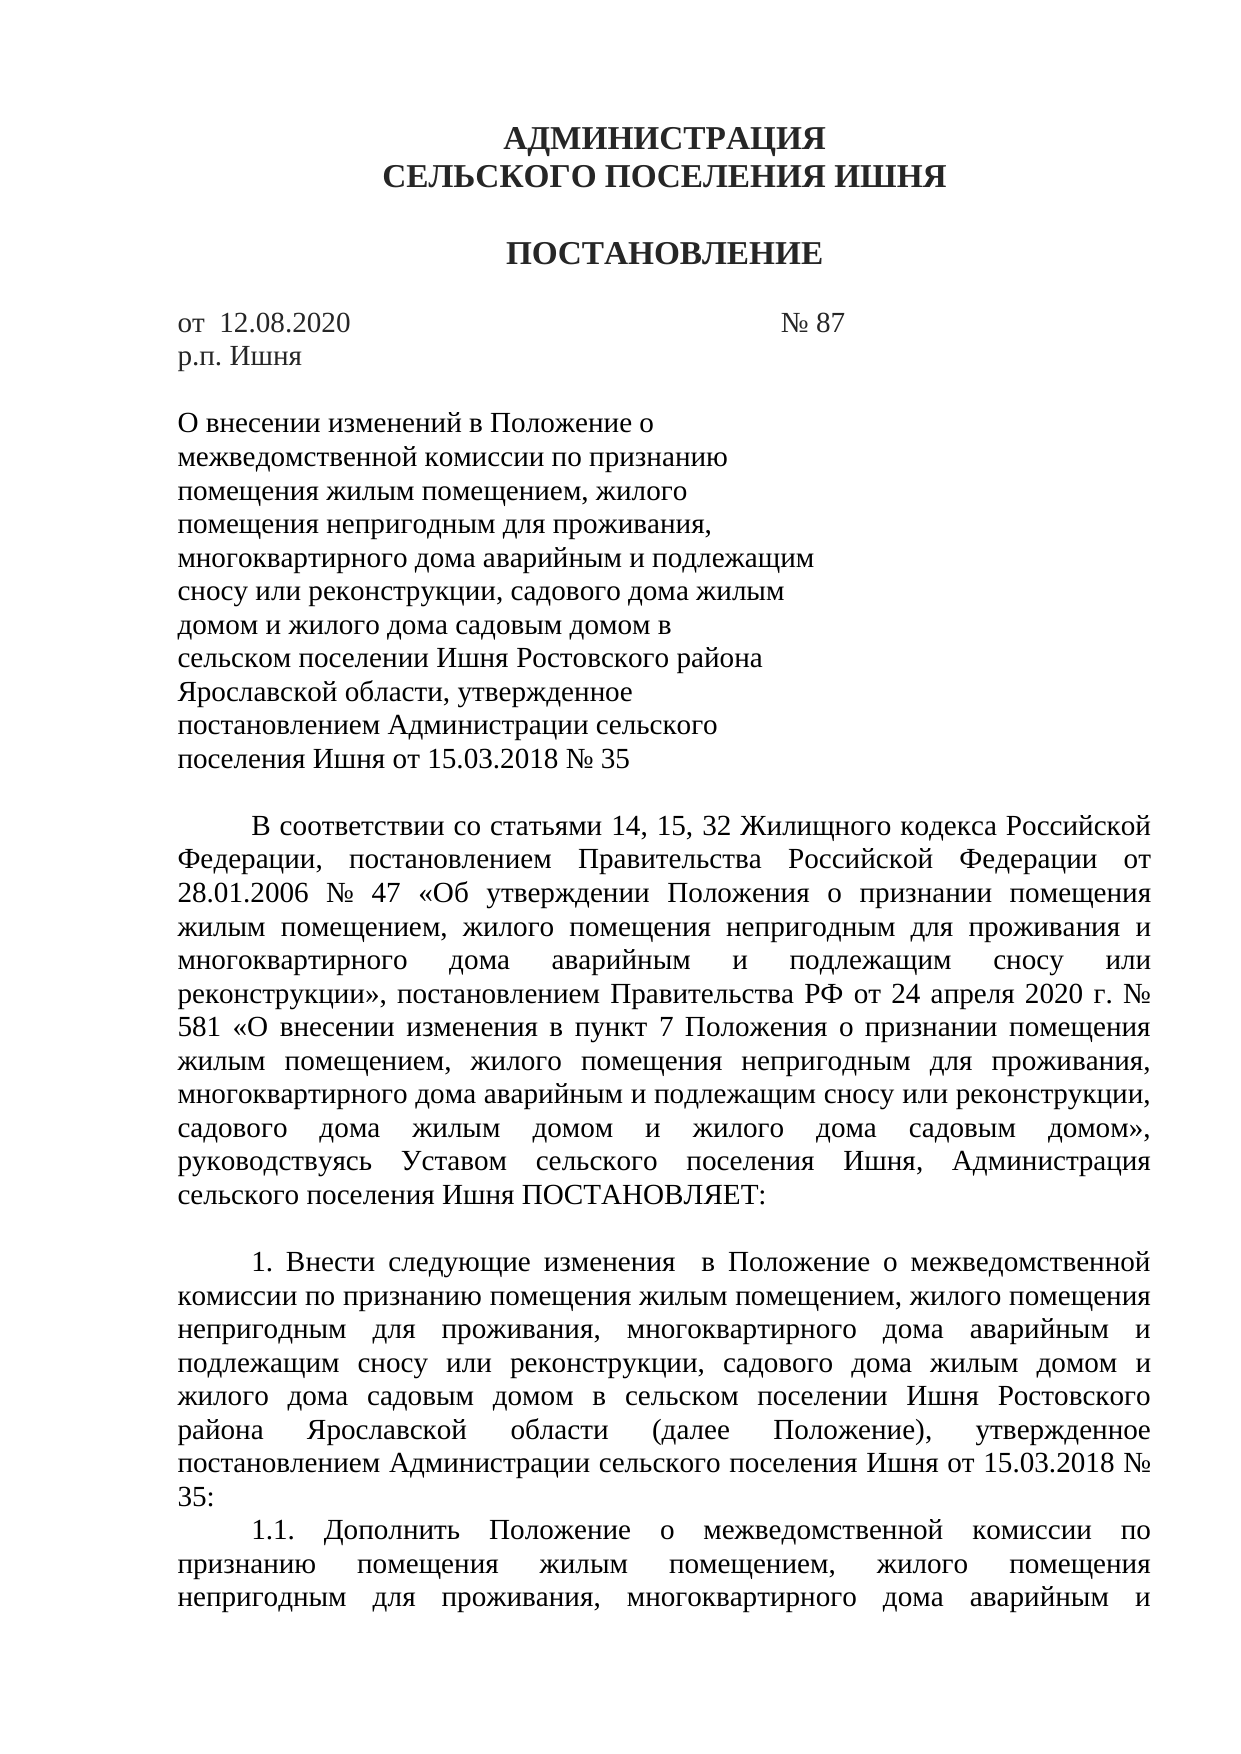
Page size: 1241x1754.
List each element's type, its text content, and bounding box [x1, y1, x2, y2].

text Ярославской области, утвержденное [177, 674, 1152, 707]
text от 12.08.2020 № 87 [177, 305, 1152, 338]
text р.п. Ишня [177, 338, 1152, 372]
text постановлением Администрации сельского [177, 707, 1152, 741]
text В соответствии со статьями 14, 15, 32 Жилищного кодекса Российской Федерации, постановлением Правительства Российской Федерации от 28.01.2006 № 47 «Об утверждении Положения о признании помещения жилым помещением, жилого помещения непригодным для проживания и многоквартирного дома аварийным и подлежащим сносу или реконструкции», постановлением Правительства РФ от 24 апреля 2020 г. № 581 «О внесении изменения в пункт 7 Положения о признании помещения жилым помещением, жилого помещения непригодным для проживания, многоквартирного дома аварийным и подлежащим сносу или реконструкции, садового дома жилым домом и жилого дома садовым домом», руководствуясь Уставом сельского поселения Ишня, Администрация сельского поселения Ишня ПОСТАНОВЛЯЕТ: [177, 808, 1152, 1211]
text СЕЛЬСКОГО ПОСЕЛЕНИЯ ИШНЯ [177, 156, 1152, 195]
text АДМИНИСТРАЦИЯ [177, 118, 1152, 156]
text сносу или реконструкции, садового дома жилым [177, 573, 1152, 607]
text помещения жилым помещением, жилого [177, 473, 1152, 506]
text О внесении изменений в Положение о [177, 406, 1152, 439]
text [177, 1512, 1152, 1613]
text многоквартирного дома аварийным и подлежащим [177, 540, 1152, 573]
text сельском поселении Ишня Ростовского района [177, 640, 1152, 674]
text ПОСТАНОВЛЕНИЕ [177, 233, 1152, 271]
text поселения Ишня от 15.03.2018 № 35 [177, 741, 1152, 774]
text межведомственной комиссии по признанию [177, 439, 1152, 473]
text 1. Внести следующие изменения в Положение о межведомственной комиссии по признанию помещения жилым помещением, жилого помещения непригодным для проживания, многоквартирного дома аварийным и подлежащим сносу или реконструкции, садового дома жилым домом и жилого дома садовым домом в сельском поселении Ишня Ростовского района Ярославской области (далее Положение), утвержденное постановлением Администрации сельского поселения Ишня от 15.03.2018 № 35: [177, 1244, 1152, 1512]
text помещения непригодным для проживания, [177, 506, 1152, 540]
text домом и жилого дома садовым домом в [177, 607, 1152, 640]
